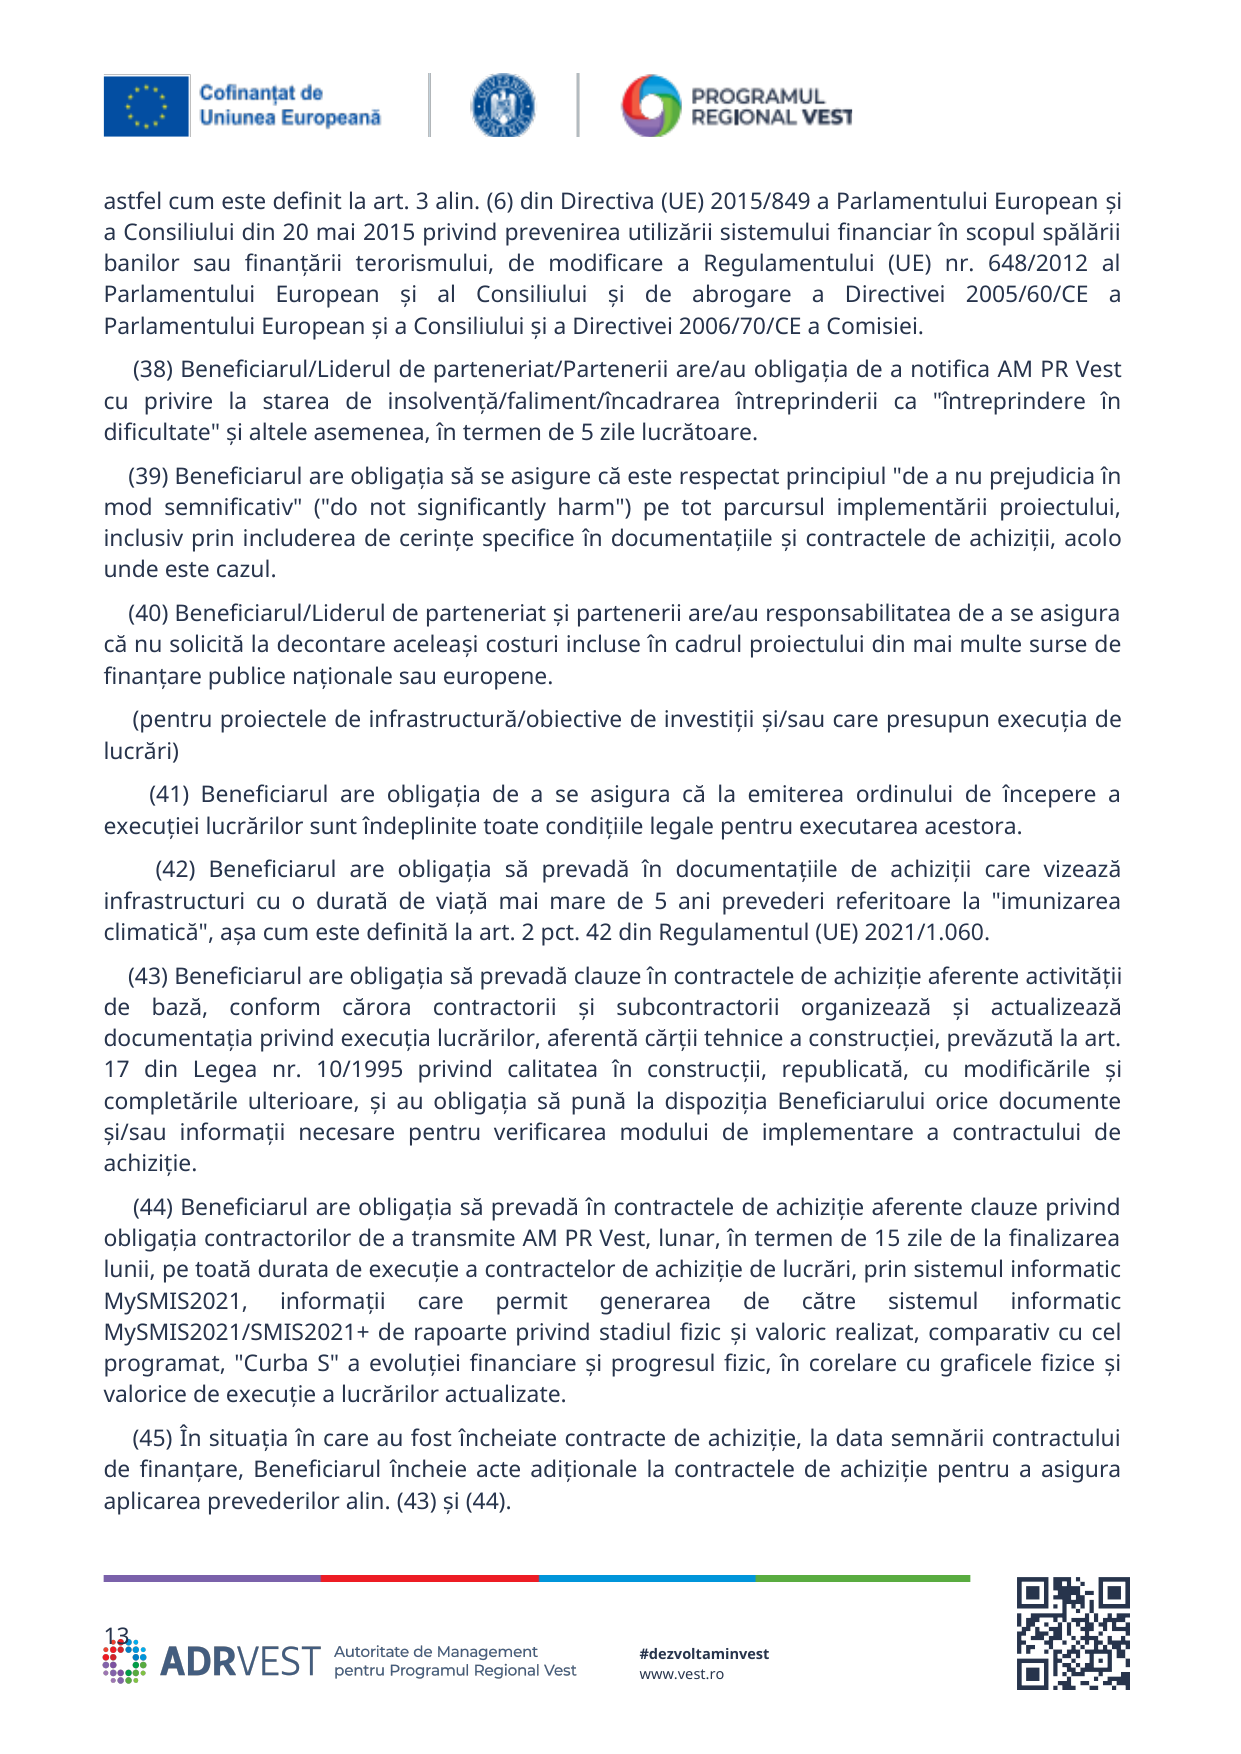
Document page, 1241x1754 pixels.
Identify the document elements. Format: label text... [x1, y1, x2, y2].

text (40) Beneficiarul/Liderul de parteneriat şi partenerii are/au responsabilitatea de a se asigura că nu solicită la decontare aceleaşi costuri incluse în cadrul proiectului din mai multe surse de finanţare publice naţionale sau europene. [103, 597, 1122, 691]
text (42) Beneficiarul are obligaţia să prevadă în documentaţiile de achiziţii care vizează infrastructuri cu o durată de viaţă mai mare de 5 ani prevederi referitoare la "imunizarea climatică", aşa cum este definită la art. 2 pct. 42 din Regulamentul (UE) 2021/1.060. [103, 853, 1122, 947]
picture [93, 1636, 582, 1687]
text (38) Beneficiarul/Liderul de parteneriat/Partenerii are/au obligaţia de a notifica AM PR Vest cu privire la starea de insolvenţă/faliment/încadrarea întreprinderii ca "întreprindere în dificultate" şi altele asemenea, în termen de 5 zile lucrătoare. [103, 353, 1122, 447]
text (44) Beneficiarul are obligaţia să prevadă în contractele de achiziţie aferente clauze privind obligaţia contractorilor de a transmite AM PR Vest, lunar, în termen de 15 zile de la finalizarea lunii, pe toată durata de execuţie a contractelor de achiziţie de lucrări, prin sistemul informatic MySMIS2021, informaţii care permit generarea de către sistemul informatic MySMIS2021/SMIS2021+ de rapoarte privind stadiul fizic şi valoric realizat, comparativ cu cel programat, "Curba S" a evoluţiei financiare şi progresul fizic, în corelare cu graficele fizice şi valorice de execuţie a lucrărilor actualizate. [103, 1191, 1122, 1409]
picture [1008, 1568, 1139, 1699]
text (43) Beneficiarul are obligaţia să prevadă clauze în contractele de achiziţie aferente activităţii de bază, conform cărora contractorii şi subcontractorii organizează şi actualizează documentaţia privind execuţia lucrărilor, aferentă cărţii tehnice a construcţiei, prevăzută la art. 17 din Legea nr. 10/1995 privind calitatea în construcţii, republicată, cu modificările şi completările ulterioare, şi au obligaţia să pună la dispoziţia Beneficiarului orice documente şi/sau informaţii necesare pentru verificarea modului de implementare a contractului de achiziţie. [103, 959, 1122, 1178]
text (pentru proiectele de infrastructură/obiective de investiţii şi/sau care presupun execuţia de lucrări) [103, 703, 1122, 766]
text (41) Beneficiarul are obligaţia de a se asigura că la emiterea ordinului de începere a execuţiei lucrărilor sunt îndeplinite toate condiţiile legale pentru executarea acestora. [103, 778, 1122, 841]
text (45) În situaţia în care au fost încheiate contracte de achiziţie, la data semnării contractului de finanţare, Beneficiarul încheie acte adiţionale la contractele de achiziţie pentru a asigura aplicarea prevederilor alin. (43) şi (44). [103, 1422, 1122, 1516]
text (39) Beneficiarul are obligaţia să se asigure că este respectat principiul "de a nu prejudicia în mod semnificativ" ("do not significantly harm") pe tot parcursul implementării proiectului, inclusiv prin includerea de cerinţe specifice în documentaţiile şi contractele de achiziţii, acolo unde este cazul. [103, 459, 1122, 584]
